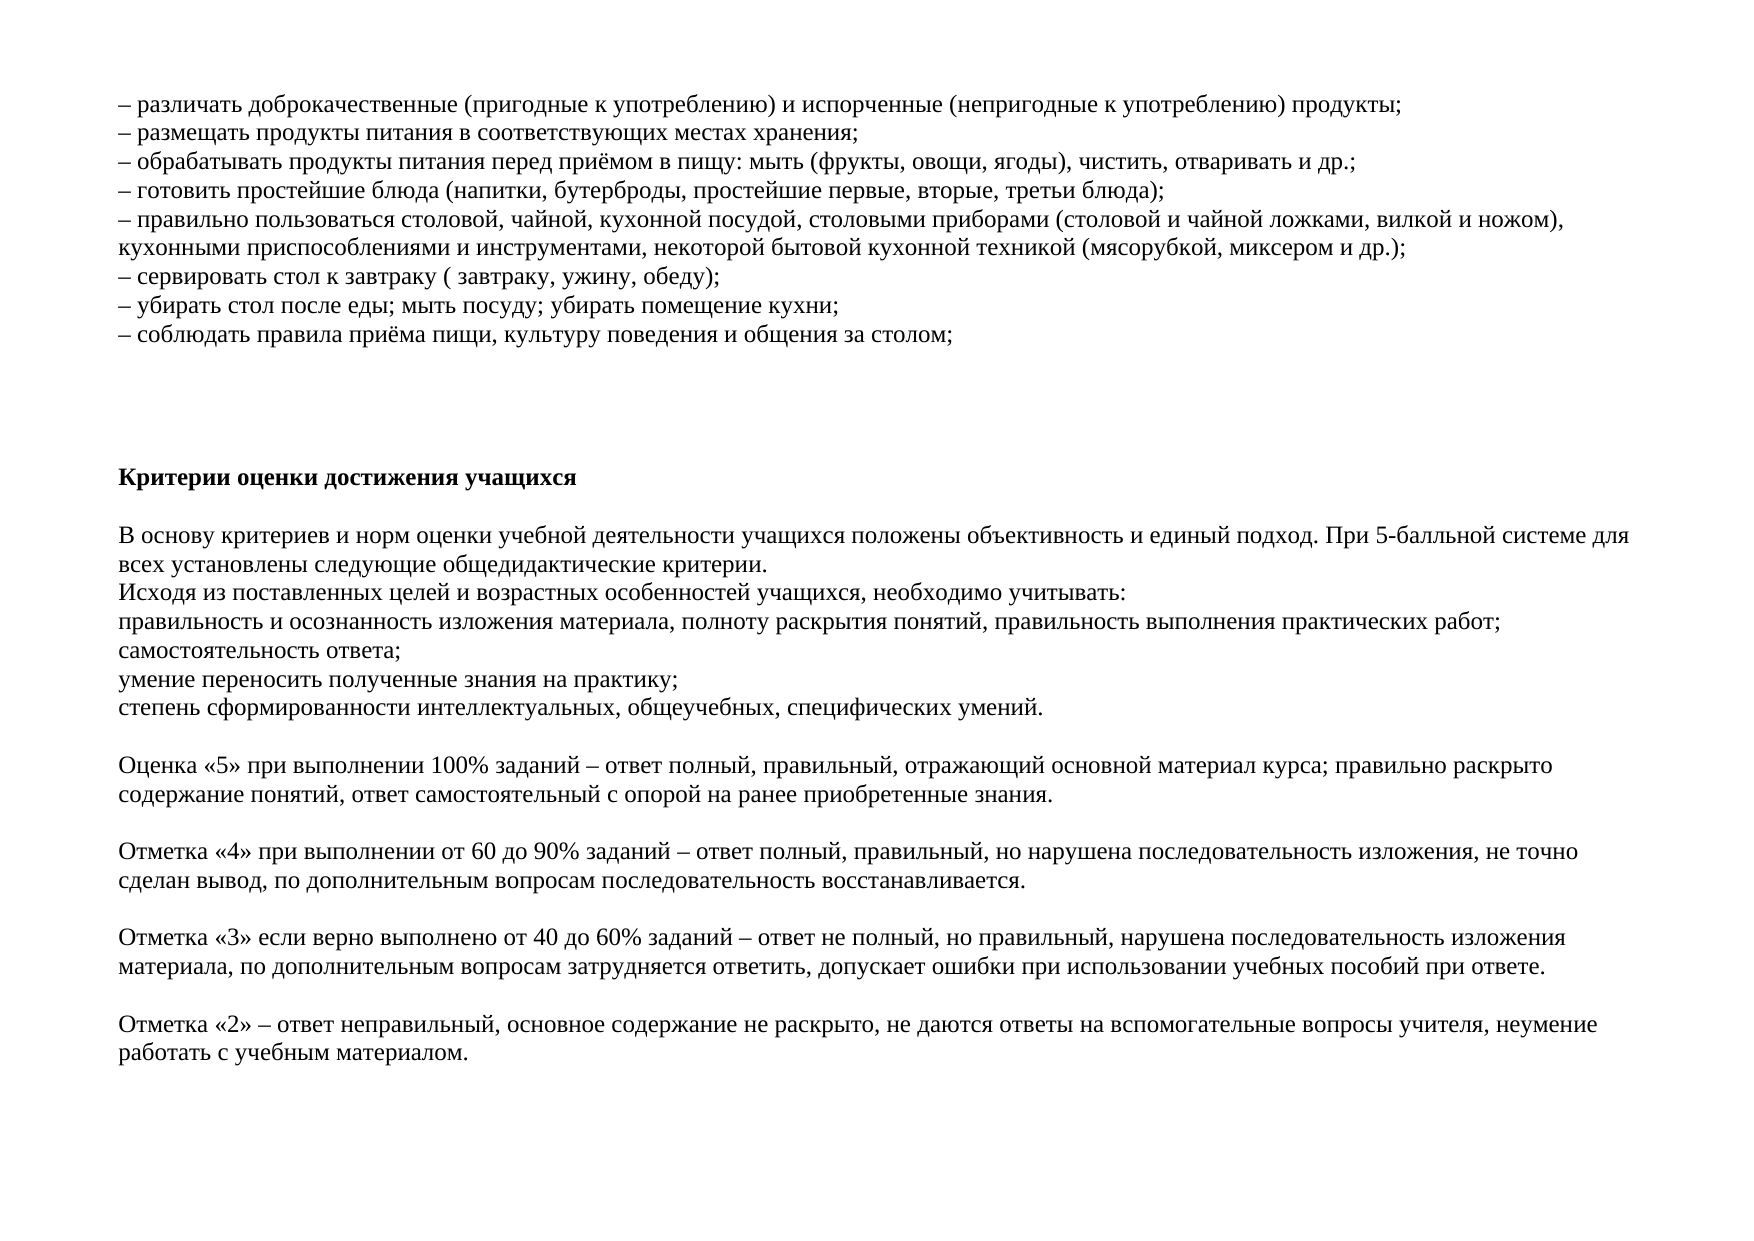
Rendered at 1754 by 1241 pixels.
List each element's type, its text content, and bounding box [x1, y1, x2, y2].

text Оценка «5» при выполнении 100% заданий – ответ полный, правильный, отражающий основной материал курса; правильно раскрыто содержание понятий, ответ самостоятельный с опорой на ранее приобретенные знания. [118, 750, 1636, 807]
text – правильно пользоваться столовой, чайной, кухонной посудой, столовыми приборами (столовой и чайной ложками, вилкой и ножом), кухонными приспособлениями и инструментами, некоторой бытовой кухонной техникой (мясорубкой, миксером и др.); [118, 204, 1636, 261]
text – различать доброкачественные (пригодные к употреблению) и испорченные (непригодные к употреблению) продукты; [118, 89, 1636, 117]
text – убирать стол после еды; мыть посуду; убирать помещение кухни; [118, 290, 1636, 319]
text Отметка «3» если верно выполнено от 40 до 60% заданий – ответ не полный, но правильный, нарушена последовательность изложения материала, по дополнительным вопросам затрудняется ответить, допускает ошибки при использовании учебных пособий при ответе. [118, 922, 1636, 980]
text – обрабатывать продукты питания перед приёмом в пищу: мыть (фрукты, овощи, ягоды), чистить, отваривать и др.; [118, 146, 1636, 175]
text Отметка «2» – ответ неправильный, основное содержание не раскрыто, не даются ответы на вспомогательные вопросы учителя, неумение работать с учебным материалом. [118, 1009, 1636, 1066]
text самостоятельность ответа; [118, 635, 1636, 664]
text умение переносить полученные знания на практику; [118, 664, 1636, 692]
text правильность и осознанность изложения материала, полноту раскрытия понятий, правильность выполнения практических работ; [118, 606, 1636, 635]
text Отметка «4» при выполнении от 60 до 90% заданий – ответ полный, правильный, но нарушена последовательность изложения, не точно сделан вывод, по дополнительным вопросам последовательность восстанавливается. [118, 836, 1636, 894]
text – сервировать стол к завтраку ( завтраку, ужину, обеду); [118, 261, 1636, 290]
text – размещать продукты питания в соответствующих местах хранения; [118, 117, 1636, 146]
text – готовить простейшие блюда (напитки, бутерброды, простейшие первые, вторые, третьи блюда); [118, 175, 1636, 204]
text степень сформированности интеллектуальных, общеучебных, специфических умений. [118, 692, 1636, 721]
text – соблюдать правила приёма пищи, культуру поведения и общения за столом; [118, 319, 1636, 347]
text В основу критериев и норм оценки учебной деятельности учащихся положены объективность и единый подход. При 5-балльной системе для всех установлены следующие общедидактические критерии. [118, 520, 1636, 577]
text Критерии оценки достижения учащихся [118, 462, 1636, 491]
text Исходя из поставленных целей и возрастных особенностей учащихся, необходимо учитывать: [118, 577, 1636, 606]
